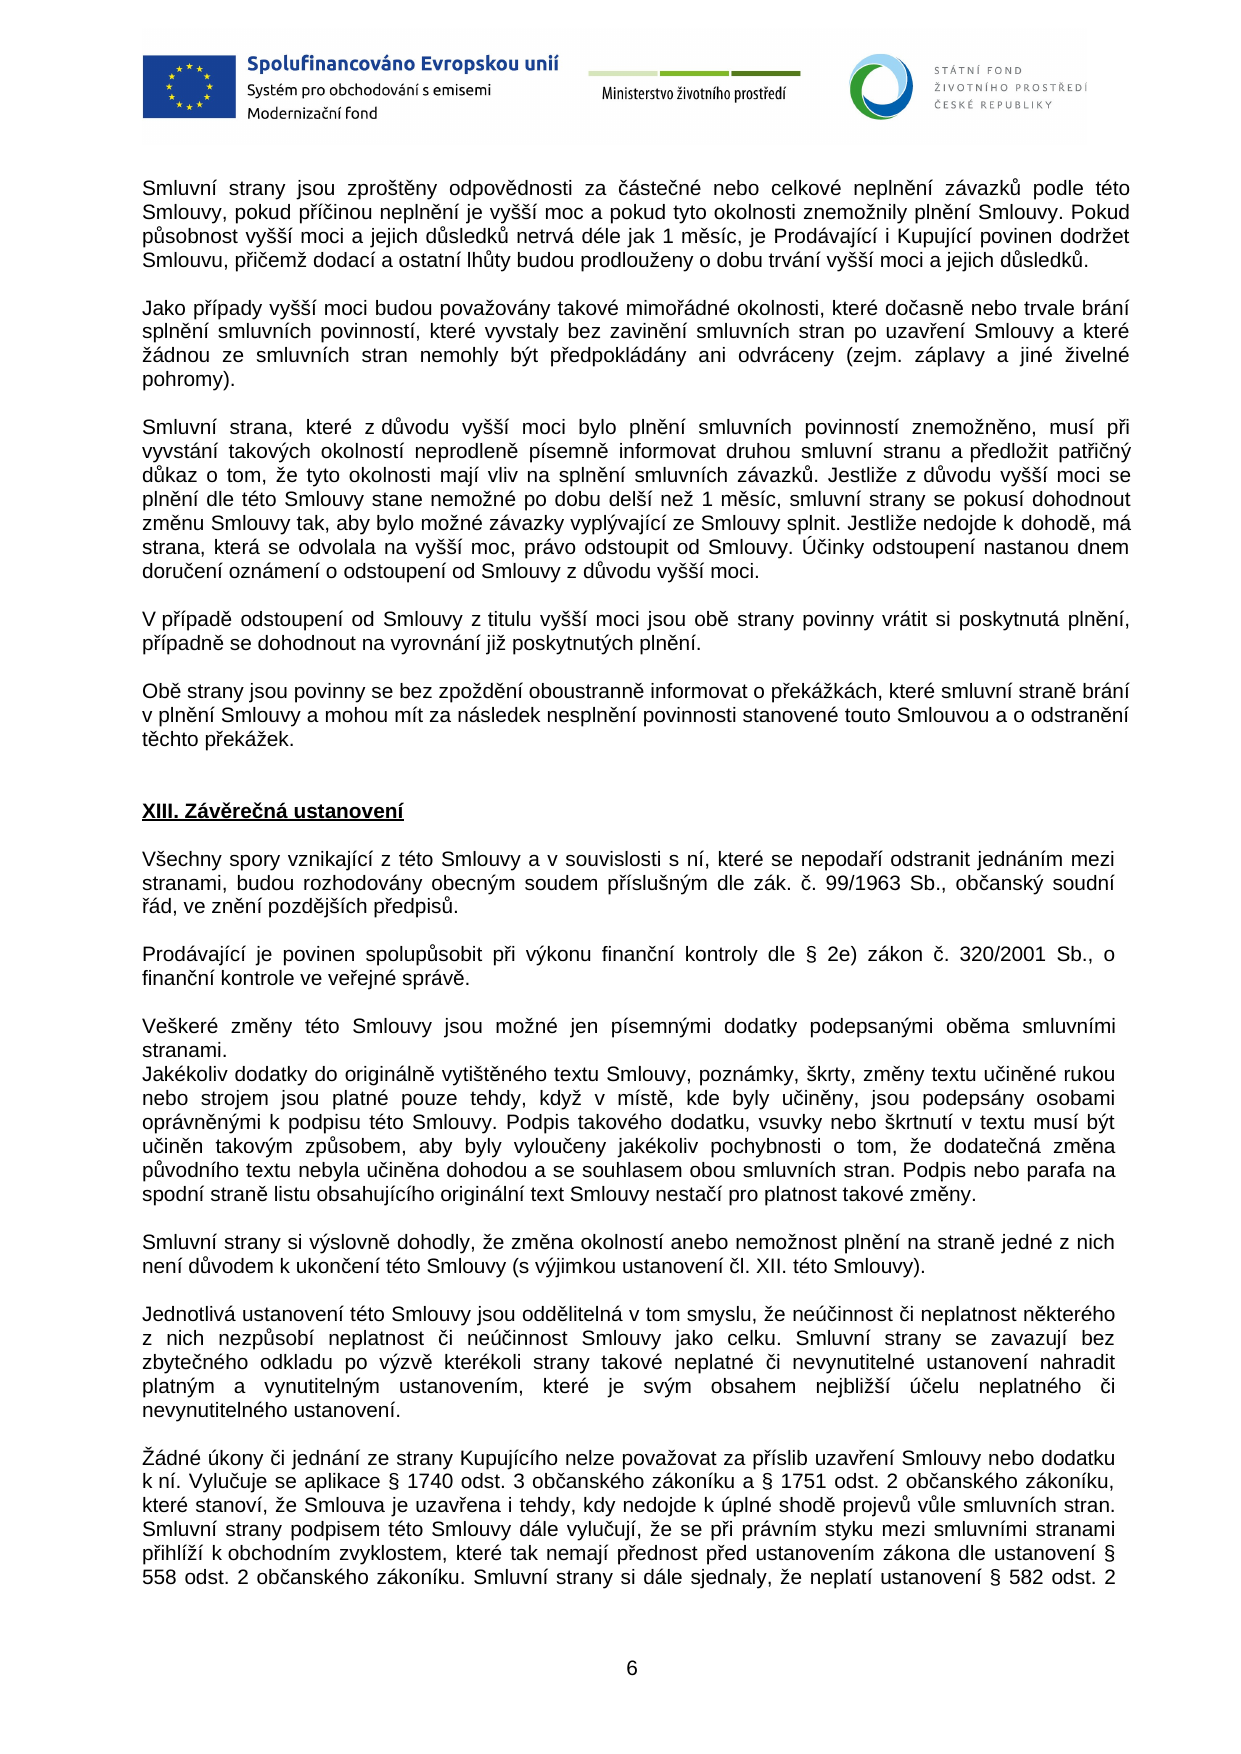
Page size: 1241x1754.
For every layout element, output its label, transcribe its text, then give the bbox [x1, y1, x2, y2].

text Obě strany jsou povinny se bez zpoždění oboustranně informovat o překážkách, které smluvní straně brání v plnění Smlouvy a mohou mít za následek nesplnění povinnosti stanovené touto Smlouvou a o odstranění těchto překážek. [142, 679, 1131, 751]
text Všechny spory vznikající z této Smlouvy a v souvislosti s ní, které se nepodaří odstranit jednáním mezi stranami, budou rozhodovány obecným soudem příslušným dle zák. č. 99/1963 Sb., občanský soudní řád, ve znění pozdějších předpisů. [142, 846, 1117, 918]
text Jakékoliv dodatky do originálně vytištěného textu Smlouvy, poznámky, škrty, změny textu učiněné rukou nebo strojem jsou platné pouze tehdy, když v místě, kde byly učiněny, jsou podepsány osobami oprávněnými k podpisu této Smlouvy. Podpis takového dodatku, vsuvky nebo škrtnutí v textu musí být učiněn takovým způsobem, aby byly vyloučeny jakékoliv pochybnosti o tom, že dodatečná změna původního textu nebyla učiněna dohodou a se souhlasem obou smluvních stran. Podpis nebo parafa na spodní straně listu obsahujícího originální text Smlouvy nestačí pro platnost takové změny. [142, 1062, 1117, 1206]
text Jednotlivá ustanovení této Smlouvy jsou oddělitelná v tom smyslu, že neúčinnost či neplatnost některého z nich nezpůsobí neplatnost či neúčinnost Smlouvy jako celku. Smluvní strany se zavazují bez zbytečného odkladu po výzvě kterékoli strany takové neplatné či nevynutitelné ustanovení nahradit platným a vynutitelným ustanovením, které je svým obsahem nejbližší účelu neplatného či nevynutitelného ustanovení. [142, 1302, 1117, 1421]
text Jako případy vyšší moci budou považovány takové mimořádné okolnosti, které dočasně nebo trvale brání splnění smluvních povinností, které vyvstaly bez zavinění smluvních stran po uzavření Smlouvy a které žádnou ze smluvních stran nemohly být předpokládány ani odvráceny (zejm. záplavy a jiné živelné pohromy). [142, 295, 1131, 391]
text V případě odstoupení od Smlouvy z titulu vyšší moci jsou obě strany povinny vrátit si poskytnutá plnění, případně se dohodnout na vyrovnání již poskytnutých plnění. [142, 607, 1131, 655]
text Smluvní strana, které z důvodu vyšší moci bylo plnění smluvních povinností znemožněno, musí při vyvstání takových okolností neprodleně písemně informovat druhou smluvní stranu a předložit patřičný důkaz o tom, že tyto okolnosti mají vliv na splnění smluvních závazků. Jestliže z důvodu vyšší moci se plnění dle této Smlouvy stane nemožné po dobu delší než 1 měsíc, smluvní strany se pokusí dohodnout změnu Smlouvy tak, aby bylo možné závazky vyplývající ze Smlouvy splnit. Jestliže nedojde k dohodě, má strana, která se odvolala na vyšší moc, právo odstoupit od Smlouvy. Účinky odstoupení nastanou dnem doručení oznámení o odstoupení od Smlouvy z důvodu vyšší moci. [142, 415, 1131, 583]
text Veškeré změny této Smlouvy jsou možné jen písemnými dodatky podepsanými oběma smluvními stranami. [142, 1014, 1117, 1062]
text Smluvní strany si výslovně dohodly, že změna okolností anebo nemožnost plnění na straně jedné z nich není důvodem k ukončení této Smlouvy (s výjimkou ustanovení čl. XII. této Smlouvy). [142, 1230, 1117, 1278]
text Smluvní strany jsou zproštěny odpovědnosti za částečné nebo celkové neplnění závazků podle této Smlouvy, pokud příčinou neplnění je vyšší moc a pokud tyto okolnosti znemožnily plnění Smlouvy. Pokud působnost vyšší moci a jejich důsledků netrvá déle jak 1 měsíc, je Prodávající i Kupující povinen dodržet Smlouvu, přičemž dodací a ostatní lhůty budou prodlouženy o dobu trvání vyšší moci a jejich důsledků. [142, 176, 1131, 271]
text Prodávající je povinen spolupůsobit při výkonu finanční kontroly dle § 2e) zákon č. 320/2001 Sb., o finanční kontrole ve veřejné správě. [142, 942, 1117, 990]
text XIII. Závěrečná ustanovení [142, 798, 1122, 822]
picture [141, 28, 1087, 145]
